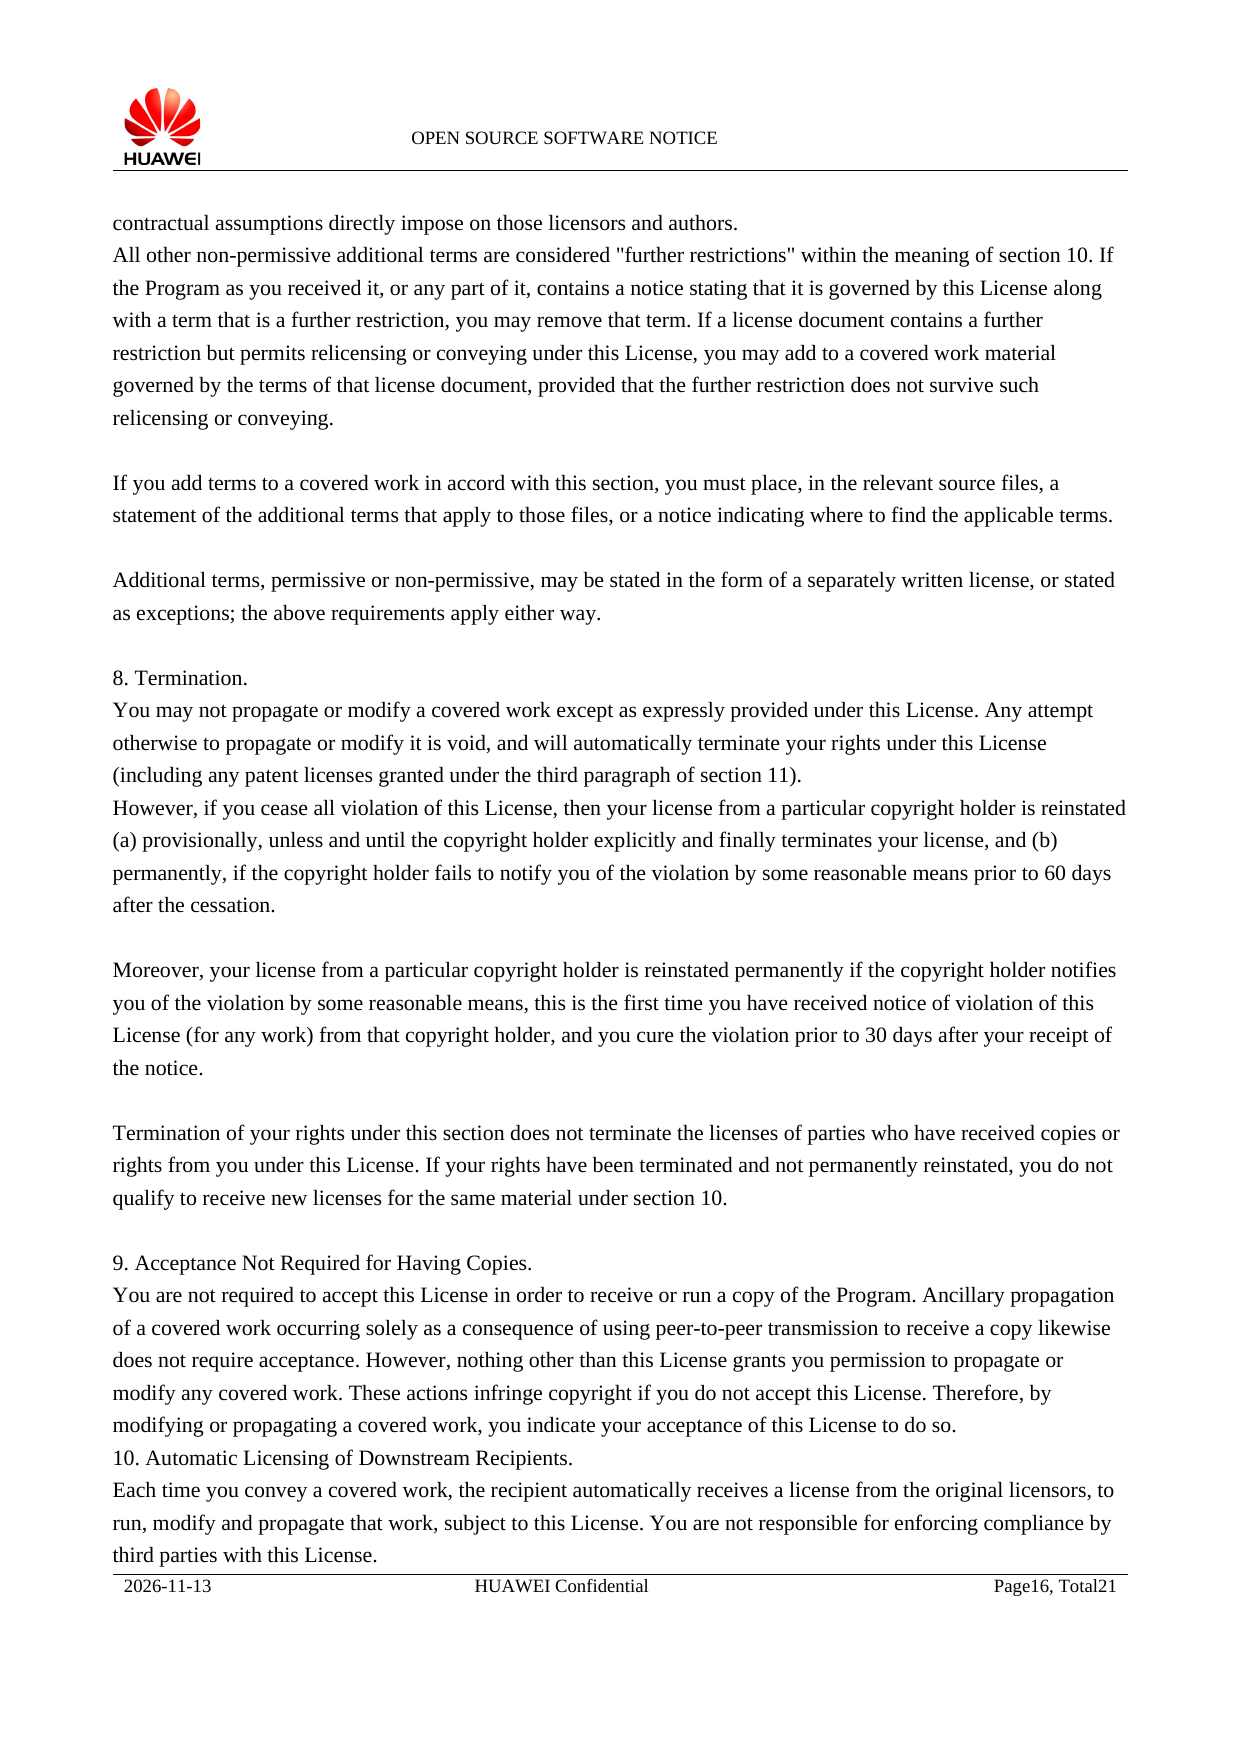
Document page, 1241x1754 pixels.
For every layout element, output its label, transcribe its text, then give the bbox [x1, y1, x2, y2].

text If you add terms to a covered work in accord with this section, you must place, in the relevant source files, a statement of the additional terms that apply to those files, or a notice indicating where to find the applicable terms. [112, 466, 1128, 531]
text You may not propagate or modify a covered work except as expressly provided under this License. Any attempt otherwise to propagate or modify it is void, and will automatically terminate your rights under this License (including any patent licenses granted under the third paragraph of section 11). [112, 694, 1128, 791]
text All other non-permissive additional terms are considered "further restrictions" within the meaning of section 10. If the Program as you received it, or any part of it, contains a notice stating that it is governed by this License along with a term that is a further restriction, you may remove that term. If a license document contains a further restriction but permits relicensing or conveying under this License, you may add to a covered work material governed by the terms of that license document, provided that the further restriction does not survive such relicensing or conveying. [112, 239, 1128, 434]
text 9. Acceptance Not Required for Having Copies. [112, 1246, 1128, 1279]
text However, if you cease all violation of this License, then your license from a particular copyright holder is reinstated (a) provisionally, unless and until the copyright holder explicitly and finally terminates your license, and (b) permanently, if the copyright holder fails to notify you of the violation by some reasonable means prior to 60 days after the cessation. [112, 791, 1128, 921]
text 10. Automatic Licensing of Downstream Recipients. [112, 1441, 1128, 1474]
text Termination of your rights under this section does not terminate the licenses of parties who have received copies or rights from you under this License. If your rights have been terminated and not permanently reinstated, you do not qualify to receive new licenses for the same material under section 10. [112, 1116, 1128, 1214]
text You are not required to accept this License in order to receive or run a copy of the Program. Ancillary propagation of a covered work occurring solely as a consequence of using peer-to-peer transmission to receive a copy likewise does not require acceptance. However, nothing other than this License grants you permission to propagate or modify any covered work. These actions infringe copyright if you do not accept this License. Therefore, by modifying or propagating a covered work, you indicate your acceptance of this License to do so. [112, 1279, 1128, 1441]
text Each time you convey a covered work, the recipient automatically receives a license from the original licensors, to run, modify and propagate that work, subject to this License. You are not responsible for enforcing compliance by third parties with this License. [112, 1474, 1128, 1571]
text Moreover, your license from a particular copyright holder is reinstated permanently if the copyright holder notifies you of the violation by some reasonable means, this is the first time you have received notice of violation of this License (for any work) from that copyright holder, and you cure the violation prior to 30 days after your receipt of the notice. [112, 954, 1128, 1084]
text Additional terms, permissive or non-permissive, may be stated in the form of a separately written license, or stated as exceptions; the above requirements apply either way. [112, 564, 1128, 629]
text 8. Termination. [112, 661, 1128, 694]
picture [124, 88, 201, 165]
